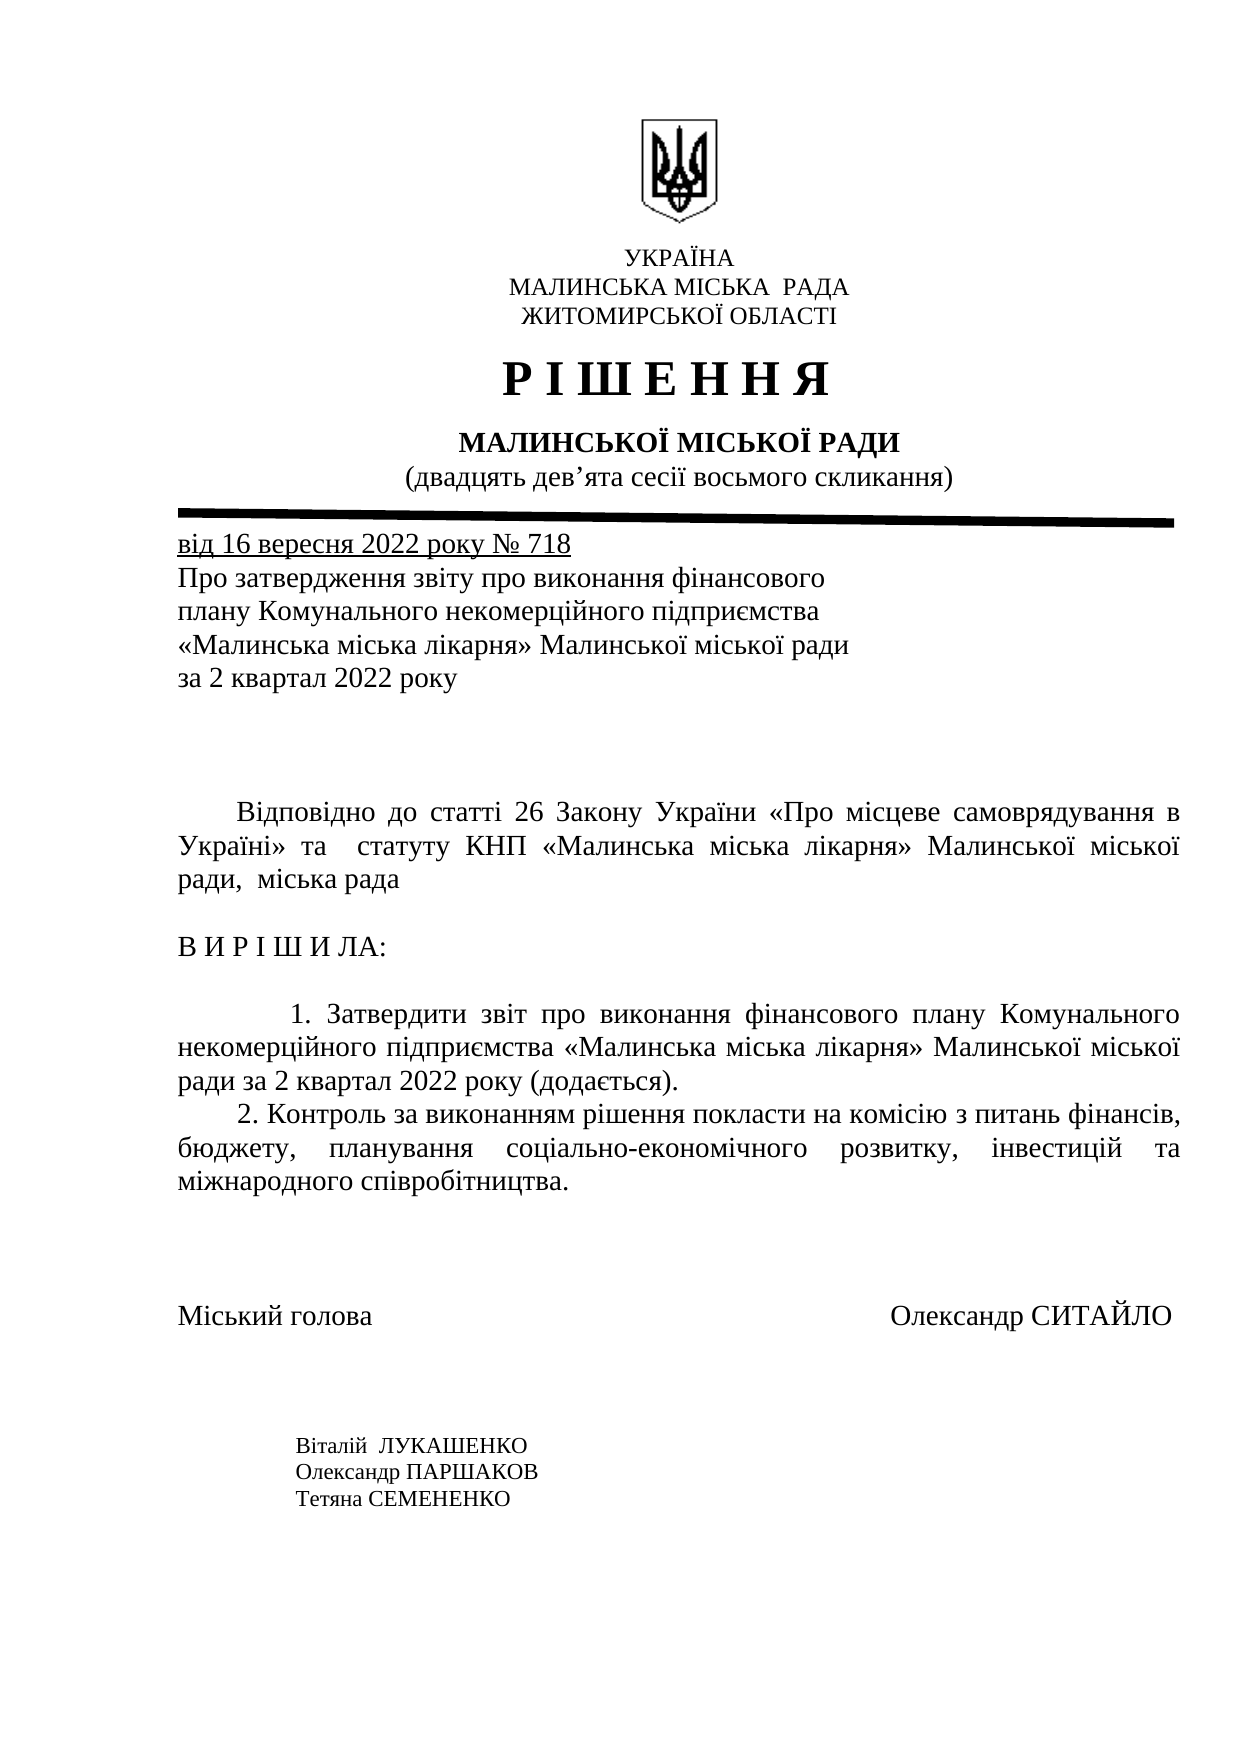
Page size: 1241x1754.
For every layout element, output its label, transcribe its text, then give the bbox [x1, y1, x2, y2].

text 1. Затвердити звіт про виконання фінансового плану Комунального некомерційного підприємства «Малинська міська лікарня» Малинської міської ради за 2 квартал 2022 року (додається). [177, 996, 1181, 1096]
text 2. Контроль за виконанням рішення покласти на комісію з питань фінансів, бюджету, планування соціально-економічного розвитку, інвестицій та міжнародного співробітництва. [177, 1096, 1181, 1197]
text «Малинська міська лікарня» Малинської міської ради [177, 627, 1181, 660]
text УКРАЇНА [177, 243, 1181, 272]
picture [635, 118, 723, 225]
text Відповідно до статті 26 Закону України «Про місцеве самоврядування в Україні» та статуту КНП «Малинська міська лікарня» Малинської міської ради, міська рада [177, 794, 1181, 895]
text Тетяна СЕМЕНЕНКО [177, 1484, 1181, 1511]
text В И Р І Ш И ЛА: [177, 929, 1181, 962]
text плану Комунального некомерційного підприємства [177, 593, 1181, 627]
text Міський голова Олександр СИТАЙЛО [177, 1298, 1181, 1331]
text (двадцять дев’ята сесії восьмого скликання) [177, 459, 1181, 493]
text МАЛИНСЬКА МІСЬКА РАДА [177, 272, 1181, 301]
text малинської МІСЬКОЇ ради [177, 426, 1181, 459]
text Про затвердження звіту про виконання фінансового [177, 560, 1181, 593]
text Олександр ПАРШАКОВ [177, 1458, 1181, 1484]
text ЖИТОМИРСЬКОЇ ОБЛАСТІ [177, 301, 1181, 330]
text Р І Ш Е Н Н я [177, 349, 1181, 406]
text Віталій ЛУКАШЕНКО [177, 1432, 1181, 1458]
text за 2 квартал 2022 року [177, 660, 1181, 694]
text від 16 вересня 2022 року № 718 [177, 526, 1181, 560]
